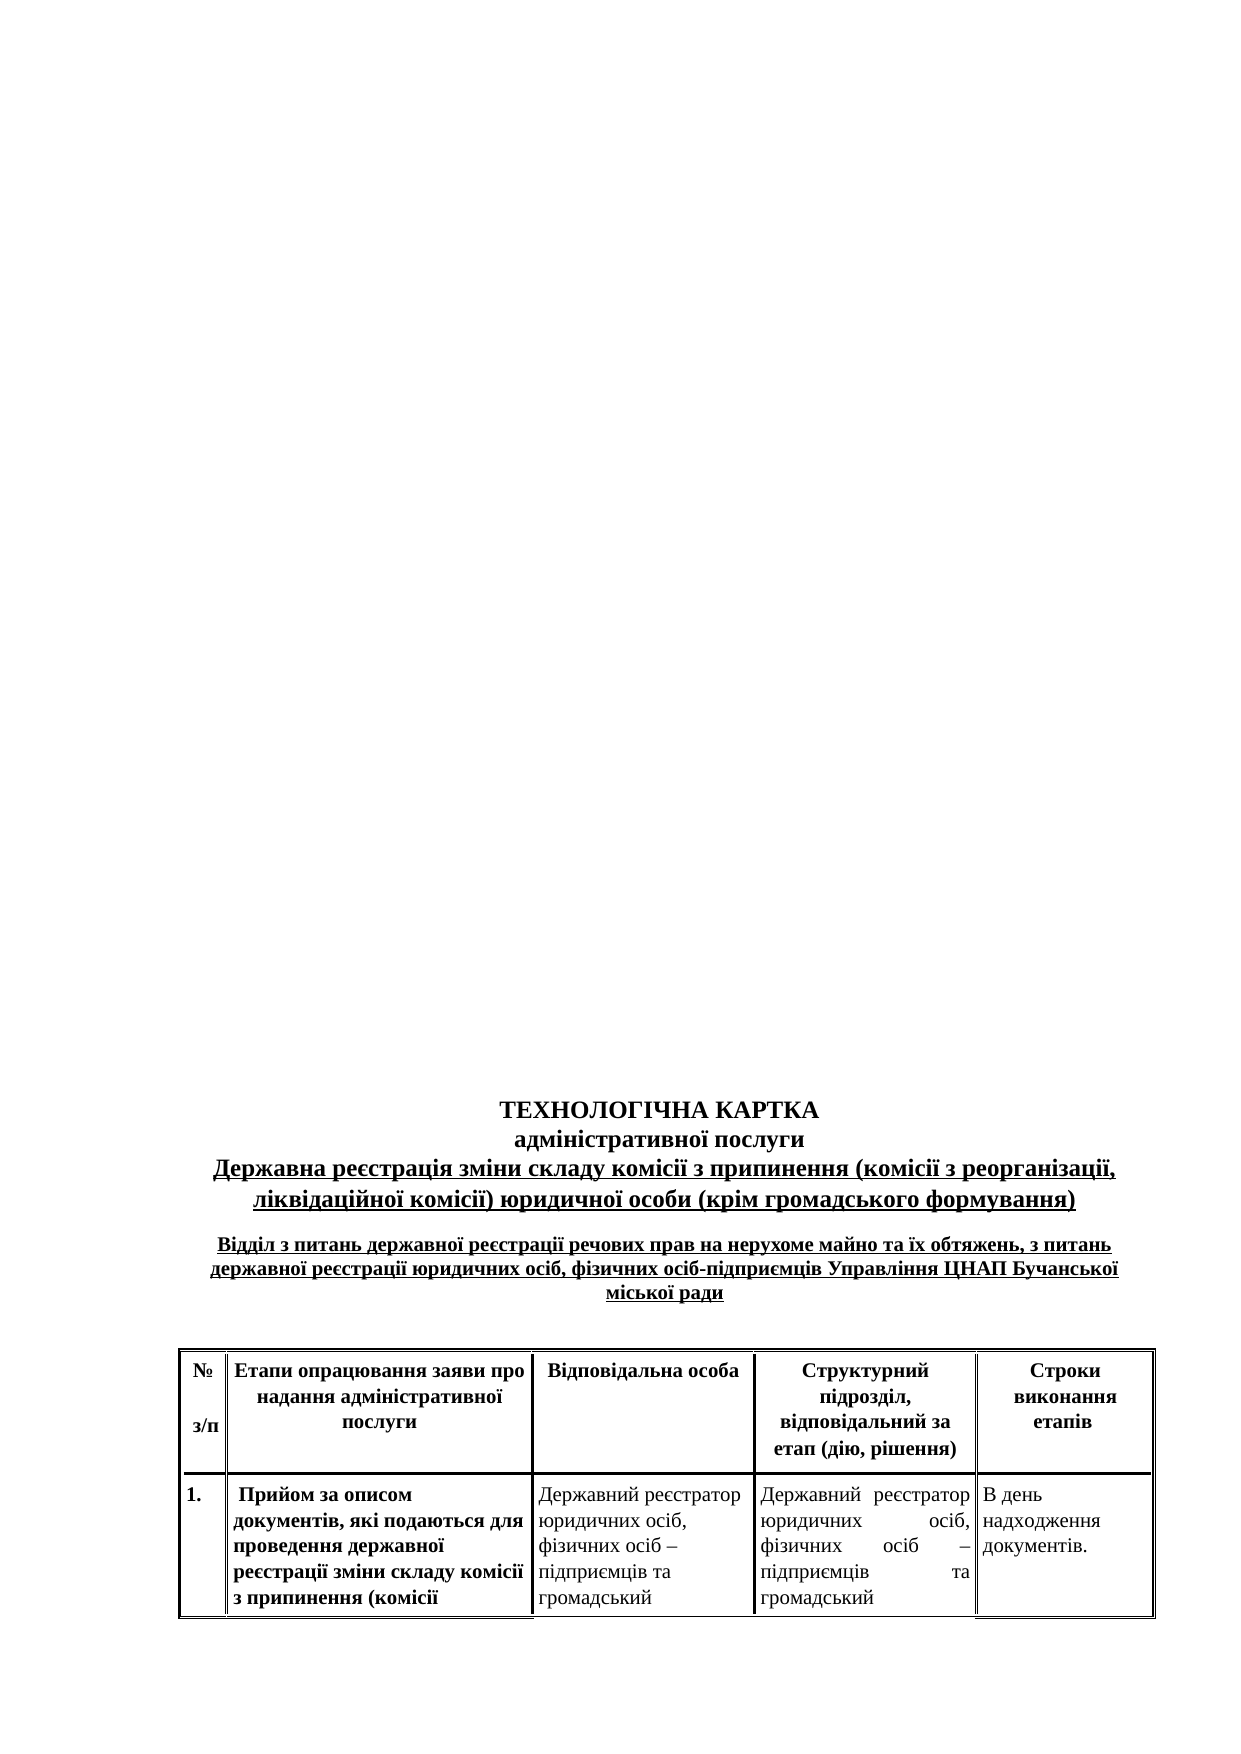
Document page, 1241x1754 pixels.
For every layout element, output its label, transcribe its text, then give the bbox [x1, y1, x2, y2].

text Відділ з питань державної реєстрації речових прав на нерухоме майно та їх обтяжень, з питань державної реєстрації юридичних осіб, фізичних осіб-підприємців Управління ЦНАП Бучанської міської ради [177, 1232, 1152, 1304]
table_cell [227, 1475, 532, 1616]
text ТЕХНОЛОГІЧНА КАРТКА [354, 1096, 964, 1124]
table_header Відповідальна особа [532, 1350, 754, 1472]
table_header № з/п [181, 1352, 227, 1472]
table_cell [532, 1475, 754, 1616]
table_header Етапи опрацювання заяви про надання адміністративної послуги [227, 1350, 532, 1472]
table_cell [754, 1475, 976, 1616]
table_cell 1. [181, 1472, 227, 1616]
table_header Структурний підрозділ, відповідальний за етап (дію, рішення) [754, 1352, 976, 1472]
table_header Строки виконання етапів [976, 1352, 1152, 1472]
text Державна реєстрація зміни складу комісії з припинення (комісії з реорганізації, ліквідаційної комісії) юридичної особи (крім громадського формування) [177, 1153, 1152, 1213]
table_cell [976, 1472, 1152, 1616]
text адміністративної послуги [354, 1124, 964, 1153]
